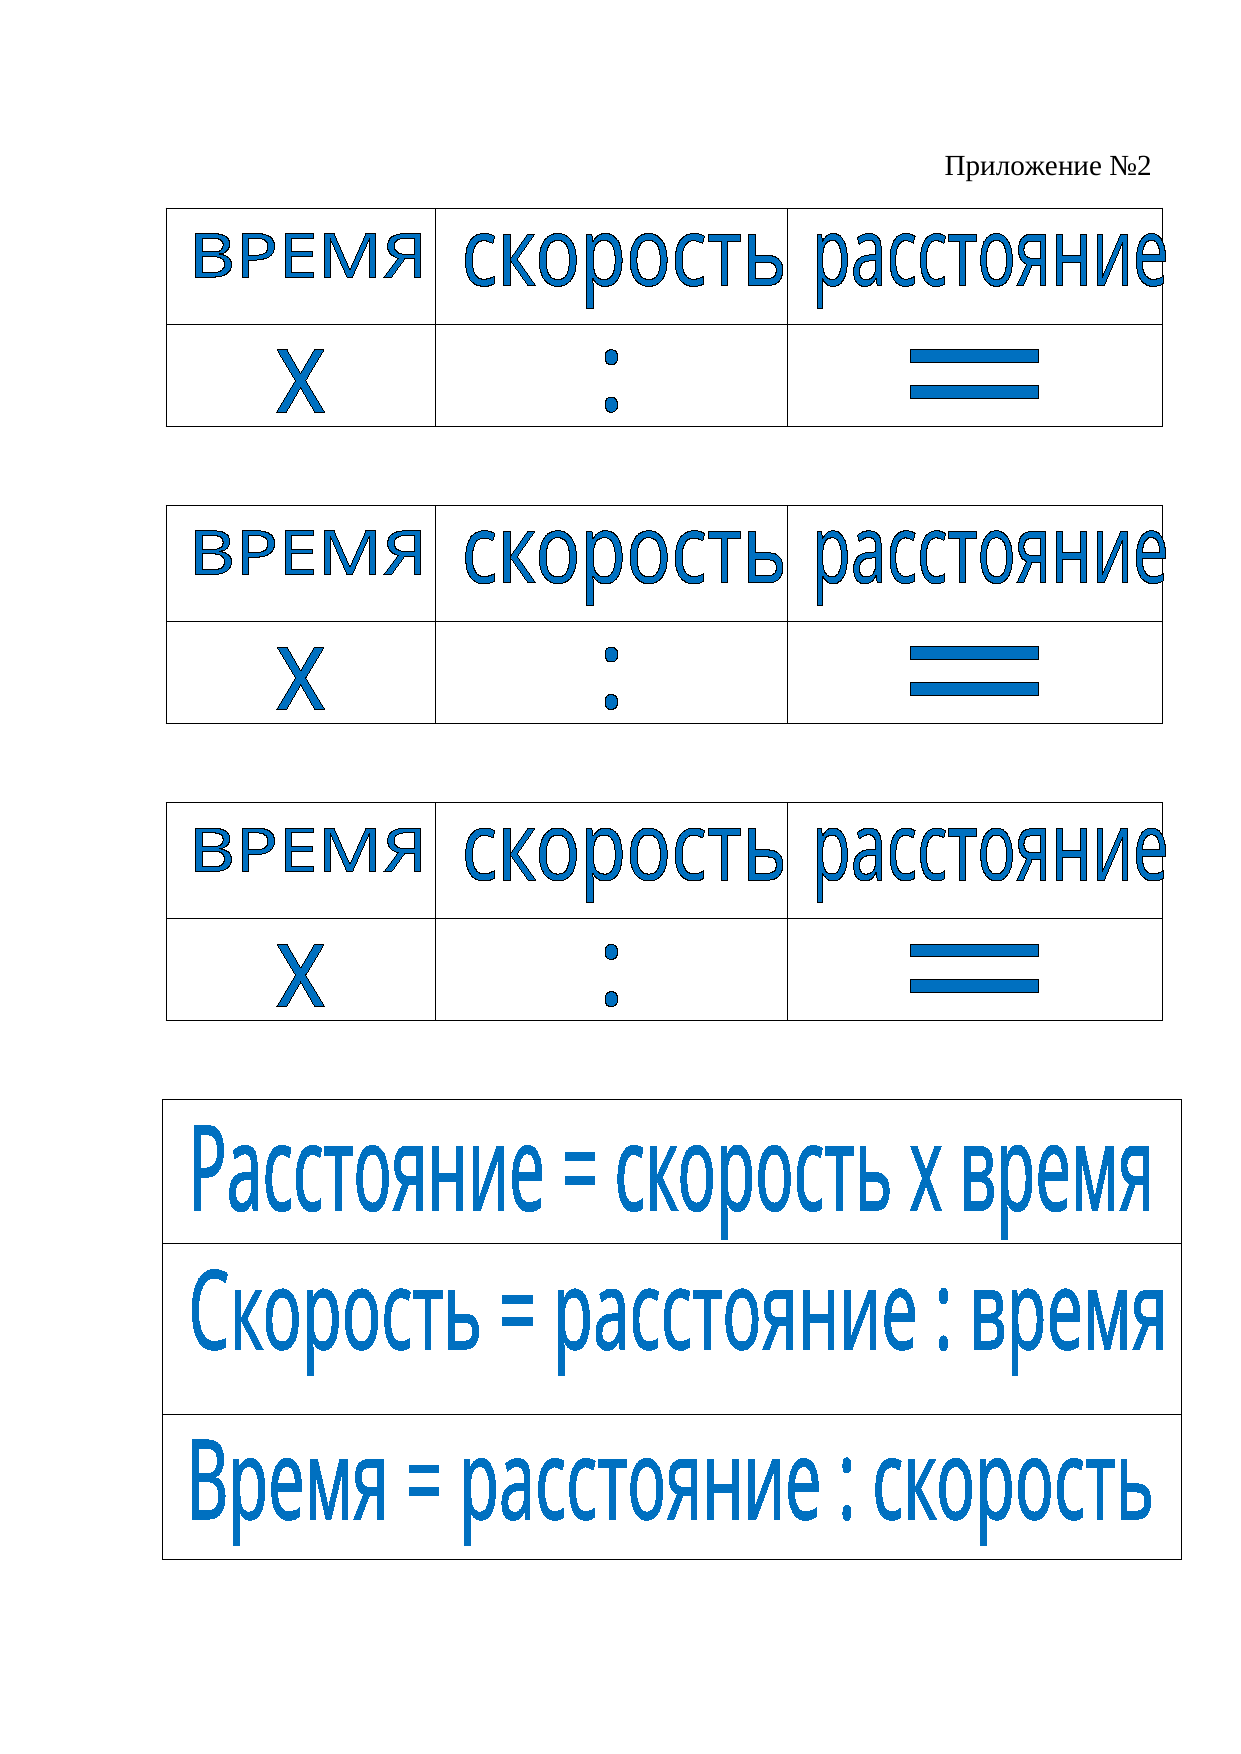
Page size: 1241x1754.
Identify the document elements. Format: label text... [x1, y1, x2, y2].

table_cell [167, 622, 435, 723]
table_header [167, 209, 435, 324]
table_cell [167, 325, 435, 426]
table_cell [167, 919, 435, 1020]
table_header [167, 506, 435, 621]
table_header [436, 506, 787, 621]
table_header [167, 803, 435, 918]
text Приложение №2 [177, 148, 1152, 182]
table_header [788, 803, 1162, 918]
table_cell [436, 325, 787, 426]
table_cell [788, 325, 1162, 426]
table_cell [788, 622, 1162, 723]
table_header [436, 209, 787, 324]
table_header [788, 209, 1162, 324]
table_header [436, 803, 787, 918]
table_cell [436, 919, 787, 1020]
table_cell [163, 1415, 1181, 1559]
table_header [788, 506, 1162, 621]
table_header [163, 1100, 1181, 1243]
table_cell [436, 622, 787, 723]
table_cell [788, 919, 1162, 1020]
table_cell [163, 1244, 1181, 1414]
